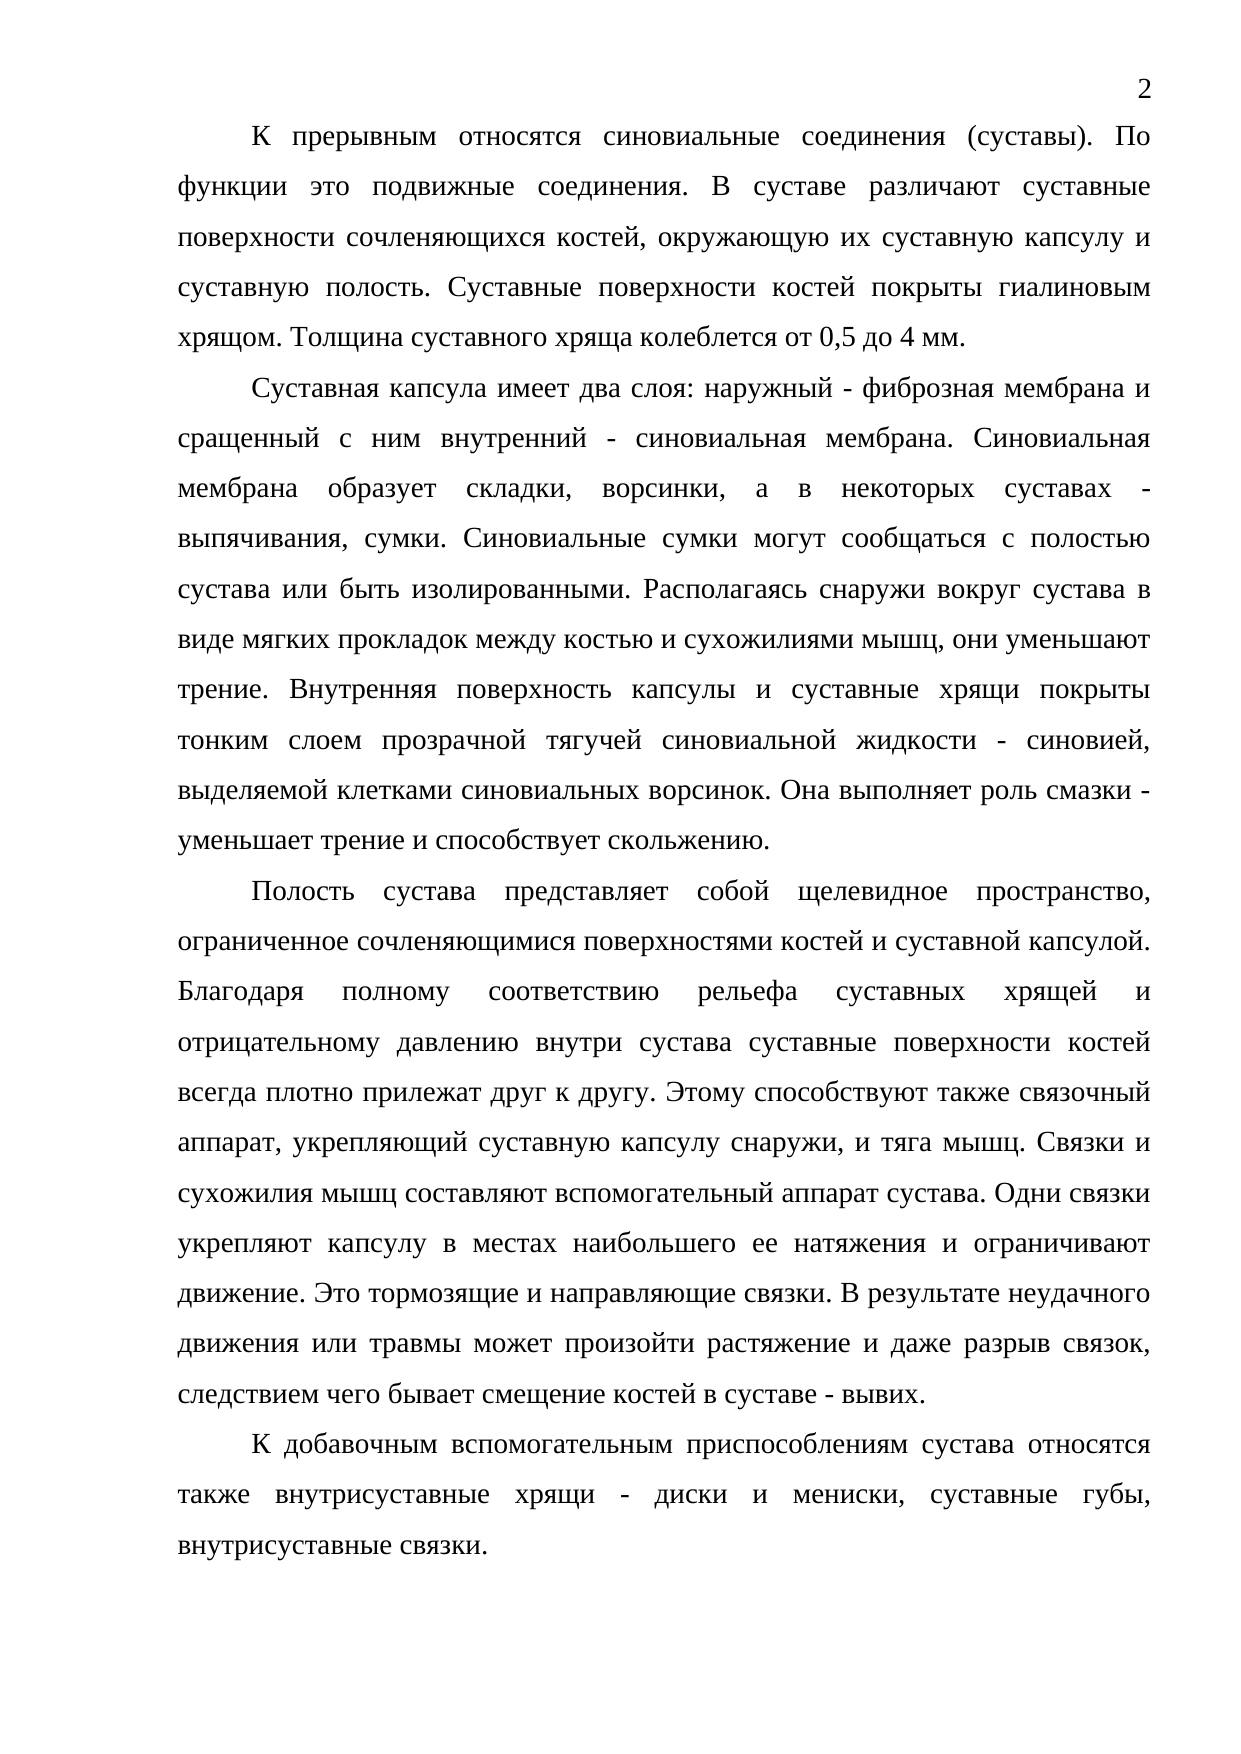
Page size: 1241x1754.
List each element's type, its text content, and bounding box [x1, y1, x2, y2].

text Полость сустава представляет собой щелевидное пространство, ограниченное сочленяющимися поверхностями костей и суставной капсулой. Благодаря полному соответствию рельефа суставных хрящей и отрицательному давлению внутри сустава суставные поверхности костей всегда плотно прилежат друг к другу. Этому способствуют также связочный аппарат, укрепляющий суставную капсулу снаружи, и тяга мышц. Связки и сухожилия мышц составляют вспомогательный аппарат сустава. Одни связки укрепляют капсулу в местах наибольшего ее натяжения и ограничивают движение. Это тормозящие и направляющие связки. В результате неудачного движения или травмы может произойти растяжение и даже разрыв связок, следствием чего бывает смещение костей в суставе - вывих. [177, 873, 1152, 1409]
text Суставная капсула имеет два слоя: наружный - фиброзная мембрана и сращенный с ним внутренний - синовиальная мембрана. Синовиальная мембрана образует складки, ворсинки, а в некоторых суставах - выпячивания, сумки. Синовиальные сумки могут сообщаться с полостью сустава или быть изолированными. Располагаясь снаружи вокруг сустава в виде мягких прокладок между костью и сухожилиями мышц, они уменьшают трение. Внутренняя поверхность капсулы и суставные хрящи покрыты тонким слоем прозрачной тягучей синовиальной жидкости - синовией, выделяемой клетками синовиальных ворсинок. Она выполняет роль смазки - уменьшает трение и способствует скольжению. [177, 370, 1152, 856]
text К добавочным вспомогательным приспособлениям сустава относятся также внутрисуставные хрящи - диски и мениски, суставные губы, внутрисуставные связки. [177, 1426, 1152, 1560]
text К прерывным относятся синовиальные соединения (суставы). По функции это подвижные соединения. В суставе различают суставные поверхности сочленяющихся костей, окружающую их суставную капсулу и суставную полость. Суставные поверхности костей покрыты гиалиновым хрящом. Толщина суставного хряща колеблется от 0,5 до 4 мм. [177, 118, 1152, 353]
